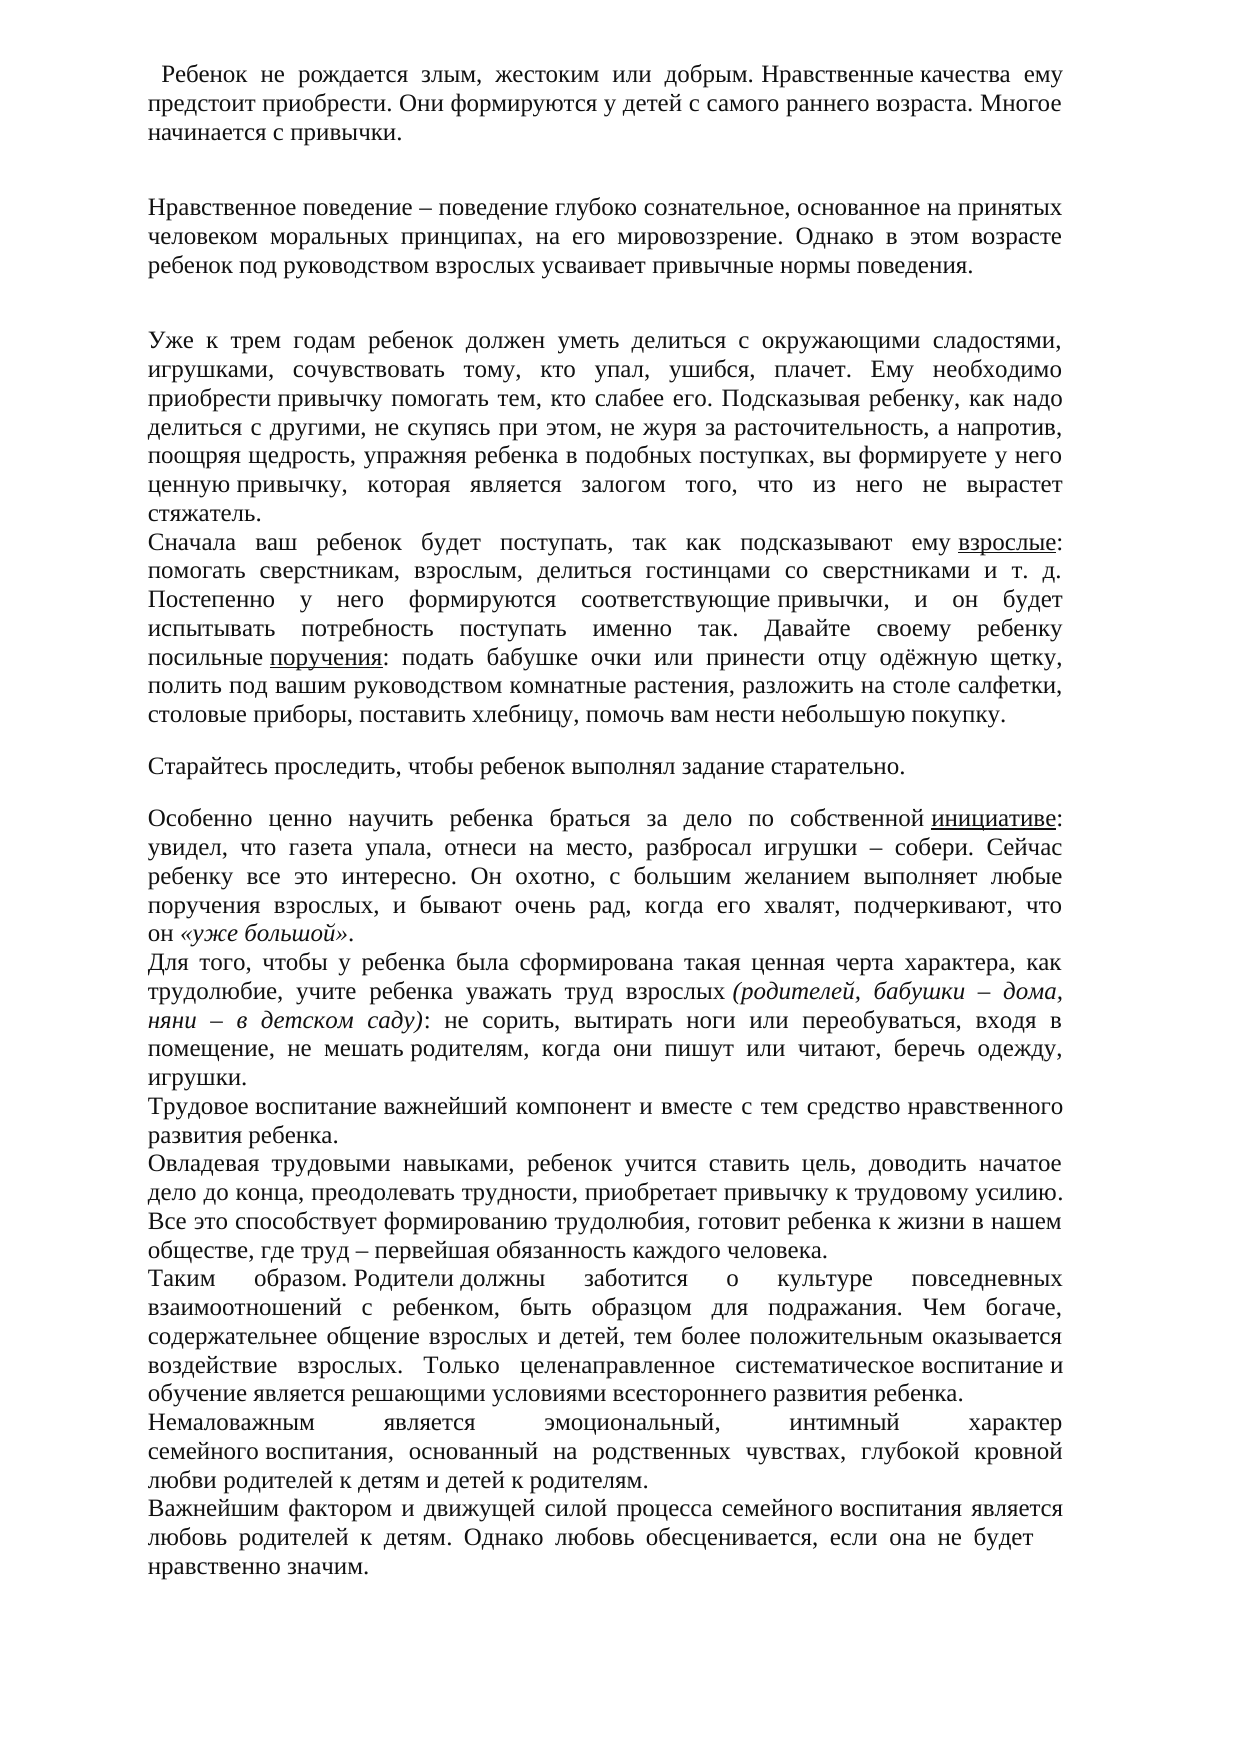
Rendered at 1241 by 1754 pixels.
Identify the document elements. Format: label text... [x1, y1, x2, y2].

text Трудовое воспитание важнейший компонент и вместе с тем средство нравственного развития ребенка. [148, 1091, 1063, 1148]
text Старайтесь проследить, чтобы ребенок выполнял задание старательно. [148, 751, 1063, 780]
text Сначала ваш ребенок будет поступать, так как подсказывают ему взрослые: помогать сверстникам, взрослым, делиться гостинцами со сверстниками и т. д. Постепенно у него формируются соответствующие привычки, и он будет испытывать потребность поступать именно так. Давайте своему ребенку посильные поручения: подать бабушке очки или принести отцу одёжную щетку, полить под вашим руководством комнатные растения, разложить на столе салфетки, столовые приборы, поставить хлебницу, помочь вам нести небольшую покупку. [148, 527, 1063, 728]
text Для того, чтобы у ребенка была сформирована такая ценная черта характера, как трудолюбие, учите ребенка уважать труд взрослых (родителей, бабушки – дома, няни – в детском саду): не сорить, вытирать ноги или переобуваться, входя в помещение, не мешать родителям, когда они пишут или читают, беречь одежду, игрушки. [148, 947, 1063, 1091]
text Таким образом. Родители должны заботится о культуре повседневных взаимоотношений с ребенком, быть образцом для подражания. Чем богаче, содержательнее общение взрослых и детей, тем более положительным оказывается воздействие взрослых. Только целенаправленное систематическое воспитание и обучение является решающими условиями всестороннего развития ребенка. [148, 1263, 1063, 1407]
text Уже к трем годам ребенок должен уметь делиться с окружающими сладостями, игрушками, сочувствовать тому, кто упал, ушибся, плачет. Ему необходимо приобрести привычку помогать тем, кто слабее его. Подсказывая ребенку, как надо делиться с другими, не скупясь при этом, не журя за расточительность, а напротив, поощряя щедрость, упражняя ребенка в подобных поступках, вы формируете у него ценную привычку, которая является залогом того, что из него не вырастет стяжатель. [148, 325, 1063, 527]
subtitle Ребенок не рождается злым, жестоким или добрым. Нравственные качества ему предстоит приобрести. Они формируются у детей с самого раннего возраста. Многое начинается с привычки. [148, 59, 1063, 145]
text Овладевая трудовыми навыками, ребенок учится ставить цель, доводить начатое дело до конца, преодолевать трудности, приобретает привычку к трудовому усилию. Все это способствует формированию трудолюбия, готовит ребенка к жизни в нашем обществе, где труд – первейшая обязанность каждого человека. [148, 1148, 1063, 1263]
text Особенно ценно научить ребенка браться за дело по собственной инициативе: увидел, что газета упала, отнеси на место, разбросал игрушки – собери. Сейчас ребенку все это интересно. Он охотно, с большим желанием выполняет любые поручения взрослых, и бывают очень рад, когда его хвалят, подчеркивают, что он «уже большой». [148, 803, 1063, 947]
subtitle Нравственное поведение – поведение глубоко сознательное, основанное на принятых человеком моральных принципах, на его мировоззрение. Однако в этом возрасте ребенок под руководством взрослых усваивает привычные нормы поведения. [148, 192, 1063, 278]
text Немаловажным является эмоциональный, интимный характер семейного воспитания, основанный на родственных чувствах, глубокой кровной любви родителей к детям и детей к родителям. [148, 1407, 1063, 1493]
text Важнейшим фактором и движущей силой процесса семейного воспитания является любовь родителей к детям. Однако любовь обесценивается, если она не будет нравственно значим. [148, 1493, 1063, 1580]
